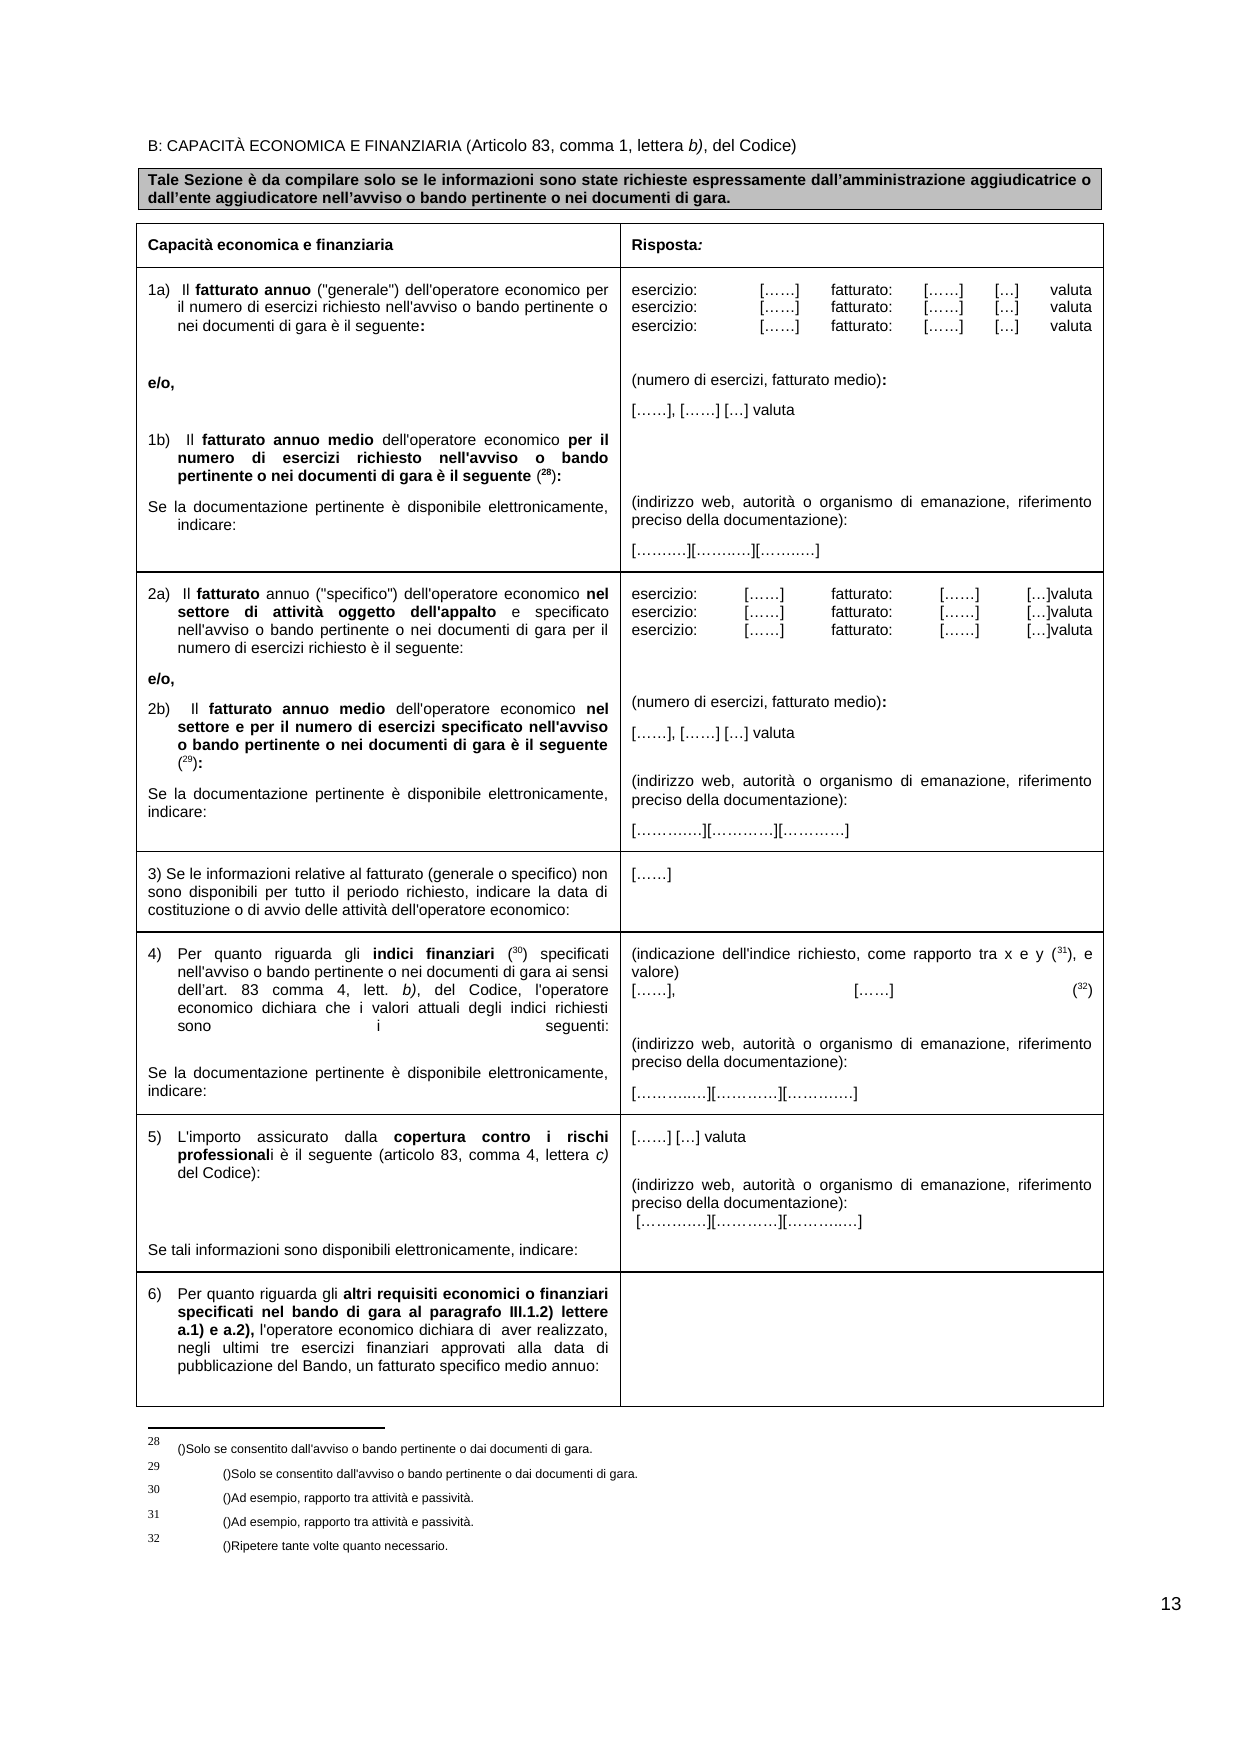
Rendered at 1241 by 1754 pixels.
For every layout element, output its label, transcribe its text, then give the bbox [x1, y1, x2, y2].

table_header Capacità economica e finanziaria [137, 224, 620, 267]
title B: Capacità economica e finanziaria (Articolo 83, comma 1, lettera b), del Codice) [148, 136, 1093, 155]
table_header Risposta: [621, 224, 1103, 267]
table_cell 3) Se le informazioni relative al fatturato (generale o specifico) non sono disponibili per tutto il periodo richiesto, indicare la data di costituzione o di avvio delle attività dell'operatore economico: [137, 852, 620, 931]
table_cell Per quanto riguarda gli indici finanziari () specificati nell'avviso o bando pertinente o nei documenti di gara ai sensi dell’art. 83 comma 4, lett. b), del Codice, l'operatore economico dichiara che i valori attuali degli indici richiesti sono i seguenti: Se la documentazione pertinente è disponibile elettronicamente, indicare: [137, 933, 620, 1114]
table_cell [……] [621, 852, 1103, 931]
table_cell esercizio: [……] fatturato: [……] […] valuta esercizio: [……] fatturato: [……] […] valuta esercizio: [……] fatturato: [……] […] valuta (numero di esercizi, fatturato medio): [……], [……] […] valuta (indirizzo web, autorità o organismo di emanazione, riferimento preciso della documentazione): […….…][……..…][……..…] [621, 268, 1103, 571]
text Tale Sezione è da compilare solo se le informazioni sono state richieste espressamente dall’amministrazione aggiudicatrice o dall’ente aggiudicatore nell’avviso o bando pertinente o nei documenti di gara. [139, 169, 1101, 209]
table_cell (indicazione dell'indice richiesto, come rapporto tra x e y (), e valore) [……], [……] () (indirizzo web, autorità o organismo di emanazione, riferimento preciso della documentazione): [………..…][…………][……….…] [621, 933, 1103, 1114]
table_cell 1a) Il fatturato annuo ("generale") dell'operatore economico per il numero di esercizi richiesto nell'avviso o bando pertinente o nei documenti di gara è il seguente: e/o, 1b) Il fatturato annuo medio dell'operatore economico per il numero di esercizi richiesto nell'avviso o bando pertinente o nei documenti di gara è il seguente (): Se la documentazione pertinente è disponibile elettronicamente, indicare: [137, 268, 620, 571]
table_cell [……] […] valuta (indirizzo web, autorità o organismo di emanazione, riferimento preciso della documentazione): [……….…][…………][………..…] [621, 1115, 1103, 1271]
table_cell L'importo assicurato dalla copertura contro i rischi professionali è il seguente (articolo 83, comma 4, lettera c) del Codice): Se tali informazioni sono disponibili elettronicamente, indicare: [137, 1115, 620, 1271]
table_cell esercizio: [……] fatturato: [……] […]valuta esercizio: [……] fatturato: [……] […]valuta esercizio: [……] fatturato: [……] […]valuta (numero di esercizi, fatturato medio): [……], [……] […] valuta (indirizzo web, autorità o organismo di emanazione, riferimento preciso della documentazione): [……….…][…………][…………] [621, 573, 1103, 851]
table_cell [621, 1273, 1103, 1406]
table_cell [137, 1273, 620, 1406]
table_cell 2a) Il fatturato annuo ("specifico") dell'operatore economico nel settore di attività oggetto dell'appalto e specificato nell'avviso o bando pertinente o nei documenti di gara per il numero di esercizi richiesto è il seguente: e/o, 2b) Il fatturato annuo medio dell'operatore economico nel settore e per il numero di esercizi specificato nell'avviso o bando pertinente o nei documenti di gara è il seguente (): Se la documentazione pertinente è disponibile elettronicamente, indicare: [137, 573, 620, 851]
